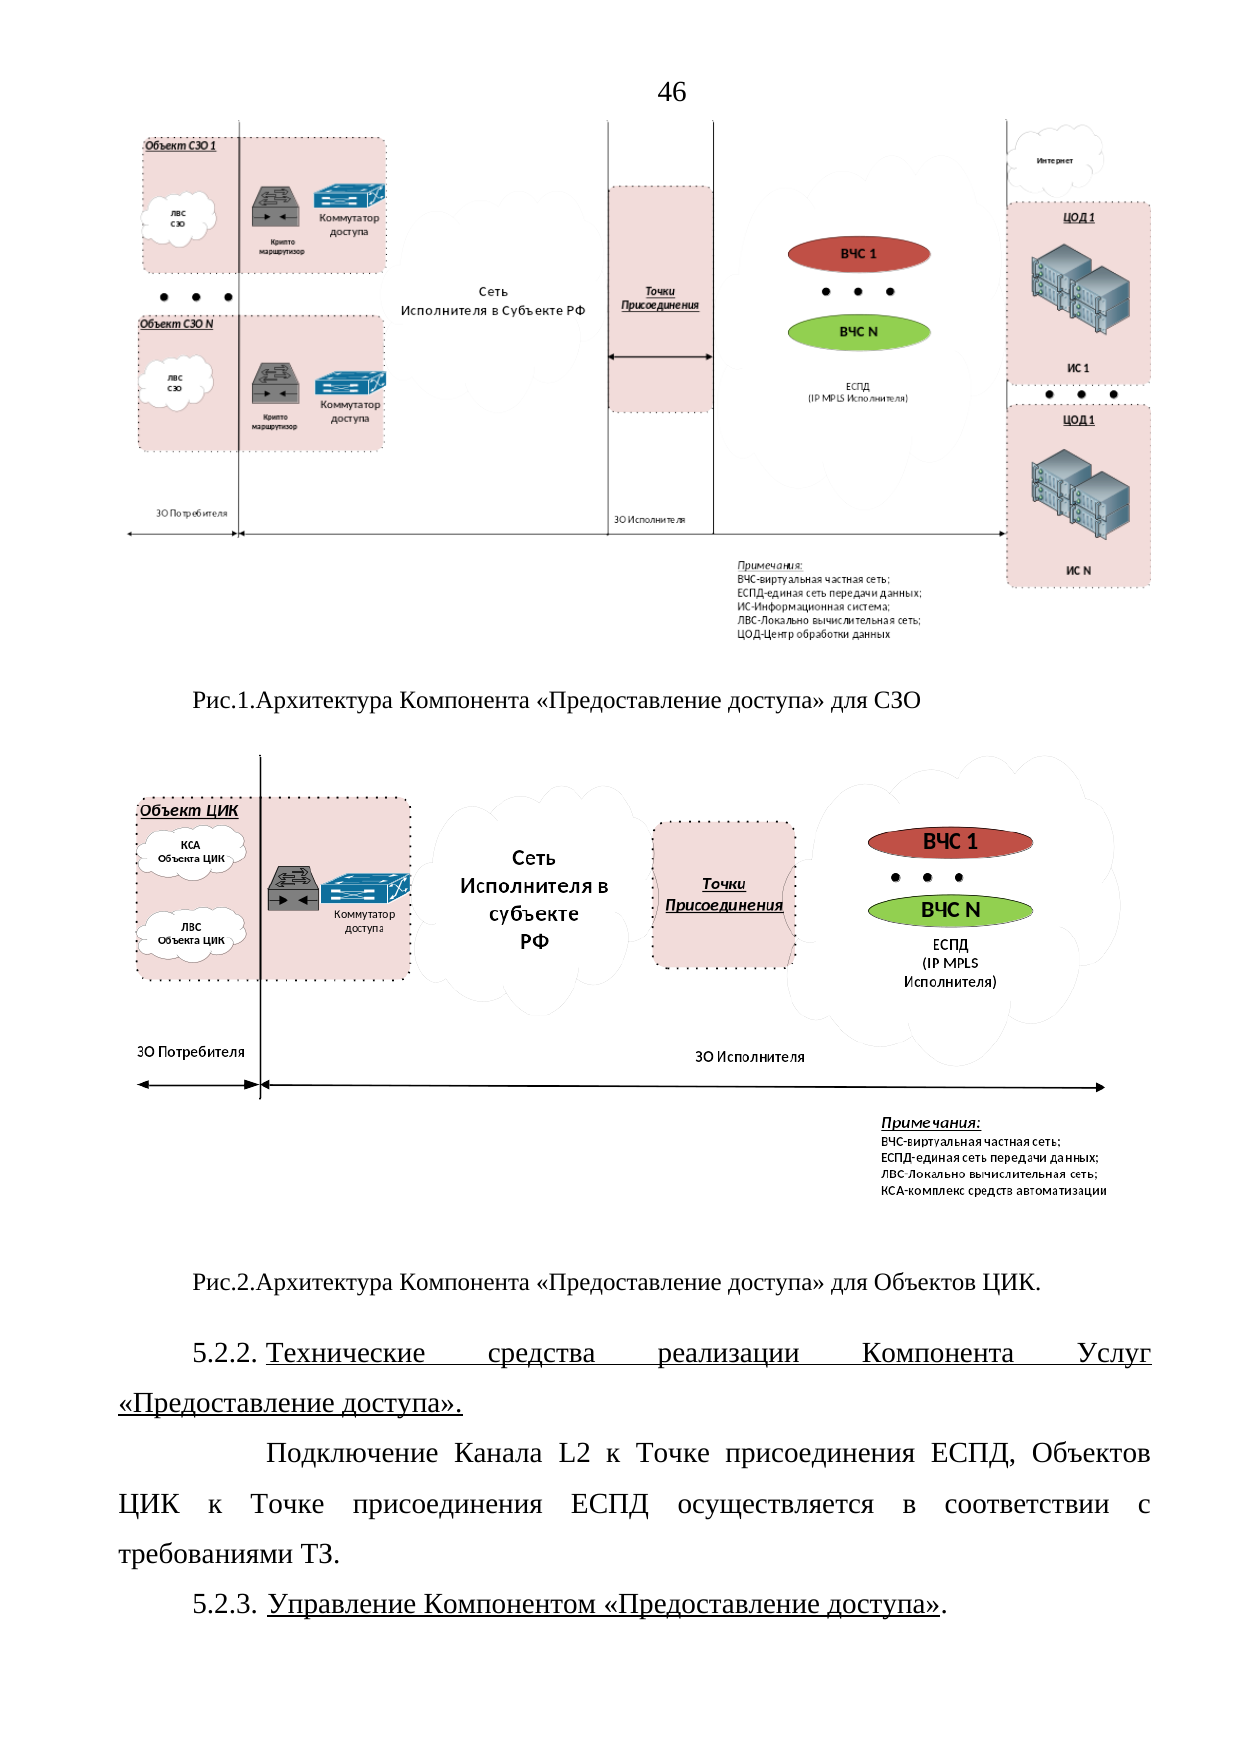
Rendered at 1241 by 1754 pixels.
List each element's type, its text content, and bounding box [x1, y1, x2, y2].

text Рис.2.Архитектура Компонента «Предоставление доступа» для Объектов ЦИК. [118, 1267, 1152, 1295]
text Рис.1.Архитектура Компонента «Предоставление доступа» для СЗО [118, 685, 1152, 714]
list Управление Компонентом «Предоставление доступа». [192, 1586, 1152, 1620]
list Технические средства реализации Компонента Услуг «Предоставление доступа». [118, 1335, 1152, 1419]
list Подключение Канала L2 к Точке присоединения ЕСПД, Объектов ЦИК к Точке присоединения ЕСПД осуществляется в соответствии с требованиями ТЗ. [118, 1435, 1152, 1569]
